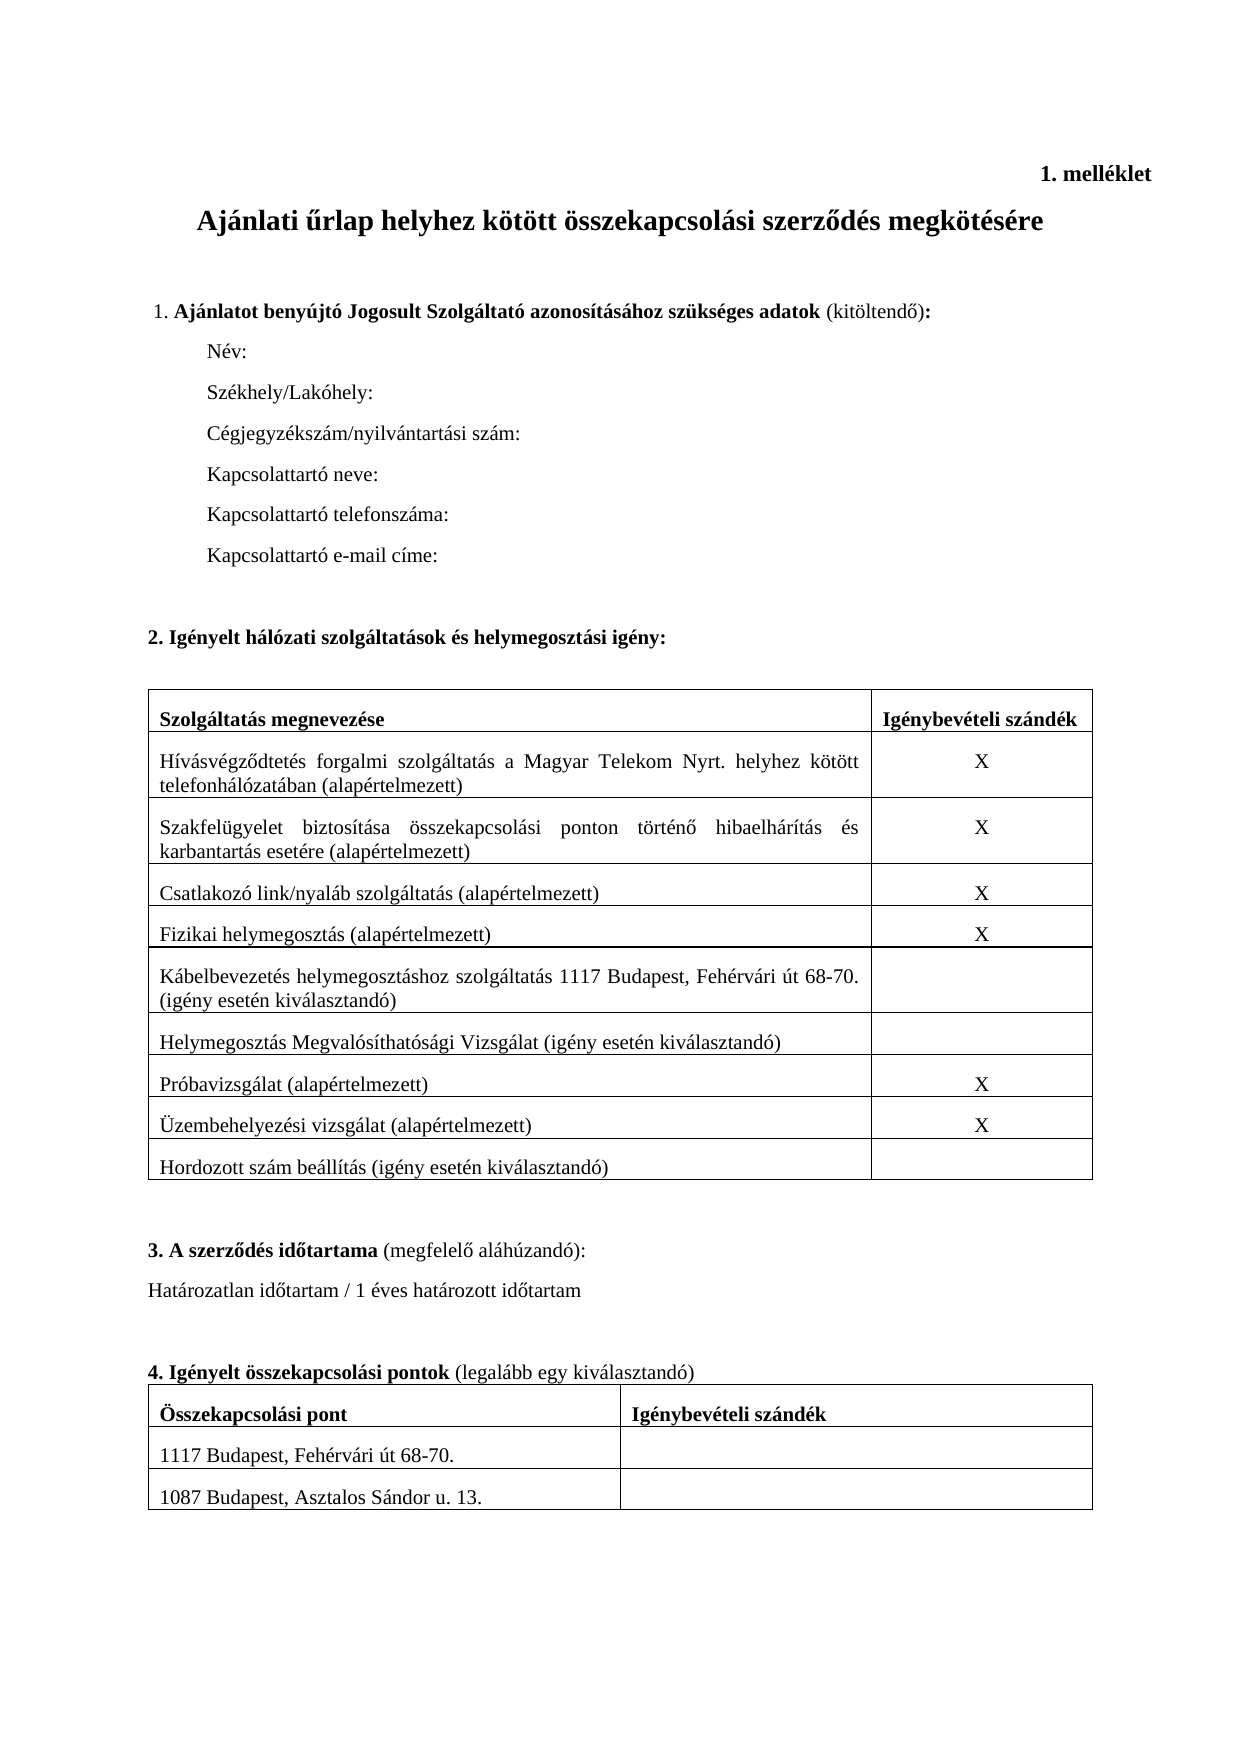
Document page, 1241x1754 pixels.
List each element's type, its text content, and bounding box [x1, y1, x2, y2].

table_cell Helymegosztás Megvalósíthatósági Vizsgálat (igény esetén kiválasztandó) [149, 1013, 871, 1054]
table_cell Próbavizsgálat (alapértelmezett) [149, 1055, 871, 1096]
table_cell Hordozott szám beállítás (igény esetén kiválasztandó) [149, 1139, 871, 1179]
text Kapcsolattartó telefonszáma: [207, 502, 1093, 526]
table_cell X [872, 906, 1092, 946]
table_cell X [872, 1055, 1092, 1096]
table_cell [621, 1427, 1092, 1467]
table_cell Kábelbevezetés helymegosztáshoz szolgáltatás 1117 Budapest, Fehérvári út 68-70. (igény esetén kiválasztandó) [149, 948, 871, 1012]
table_cell Fizikai helymegosztás (alapértelmezett) [149, 906, 871, 946]
text Ajánlati űrlap helyhez kötött összekapcsolási szerződés megkötésére [148, 203, 1093, 237]
text Név: [207, 339, 1093, 363]
text Határozatlan időtartam / 1 éves határozott időtartam [148, 1278, 1093, 1302]
text Kapcsolattartó neve: [207, 462, 1093, 486]
text 3. A szerződés időtartama (megfelelő aláhúzandó): [148, 1238, 1093, 1262]
text 1. melléklet [185, 160, 1152, 186]
table_cell Üzembehelyezési vizsgálat (alapértelmezett) [149, 1097, 871, 1137]
text Kapcsolattartó e-mail címe: [207, 543, 1093, 567]
text Cégjegyzékszám/nyilvántartási szám: [207, 421, 1093, 445]
text Székhely/Lakóhely: [207, 380, 1093, 404]
table_header Igénybevételi szándék [872, 690, 1092, 731]
table_cell [872, 1013, 1092, 1054]
table_cell Csatlakozó link/nyaláb szolgáltatás (alapértelmezett) [149, 864, 871, 904]
text 2. Igényelt hálózati szolgáltatások és helymegosztási igény: [148, 624, 1093, 649]
table_cell [872, 948, 1092, 1012]
table_cell Hívásvégződtetés forgalmi szolgáltatás a Magyar Telekom Nyrt. helyhez kötött telefonhálózatában (alapértelmezett) [149, 732, 871, 797]
table_cell X [872, 864, 1092, 904]
table_cell 1117 Budapest, Fehérvári út 68-70. [149, 1427, 620, 1467]
table_cell [872, 1139, 1092, 1179]
table_header Igénybevételi szándék [621, 1385, 1092, 1426]
table_cell X [872, 732, 1092, 797]
table_cell X [872, 798, 1092, 863]
text 4. Igényelt összekapcsolási pontok (legalább egy kiválasztandó) [148, 1360, 1093, 1384]
table_cell Szakfelügyelet biztosítása összekapcsolási ponton történő hibaelhárítás és karbantartás esetére (alapértelmezett) [149, 798, 871, 863]
table_header Összekapcsolási pont [149, 1385, 620, 1426]
table_cell X [872, 1097, 1092, 1137]
text 1. Ajánlatot benyújtó Jogosult Szolgáltató azonosításához szükséges adatok (kitöltendő): [148, 299, 1093, 323]
table_cell [621, 1469, 1092, 1509]
table_cell 1087 Budapest, Asztalos Sándor u. 13. [149, 1469, 620, 1509]
table_header Szolgáltatás megnevezése [149, 690, 871, 731]
